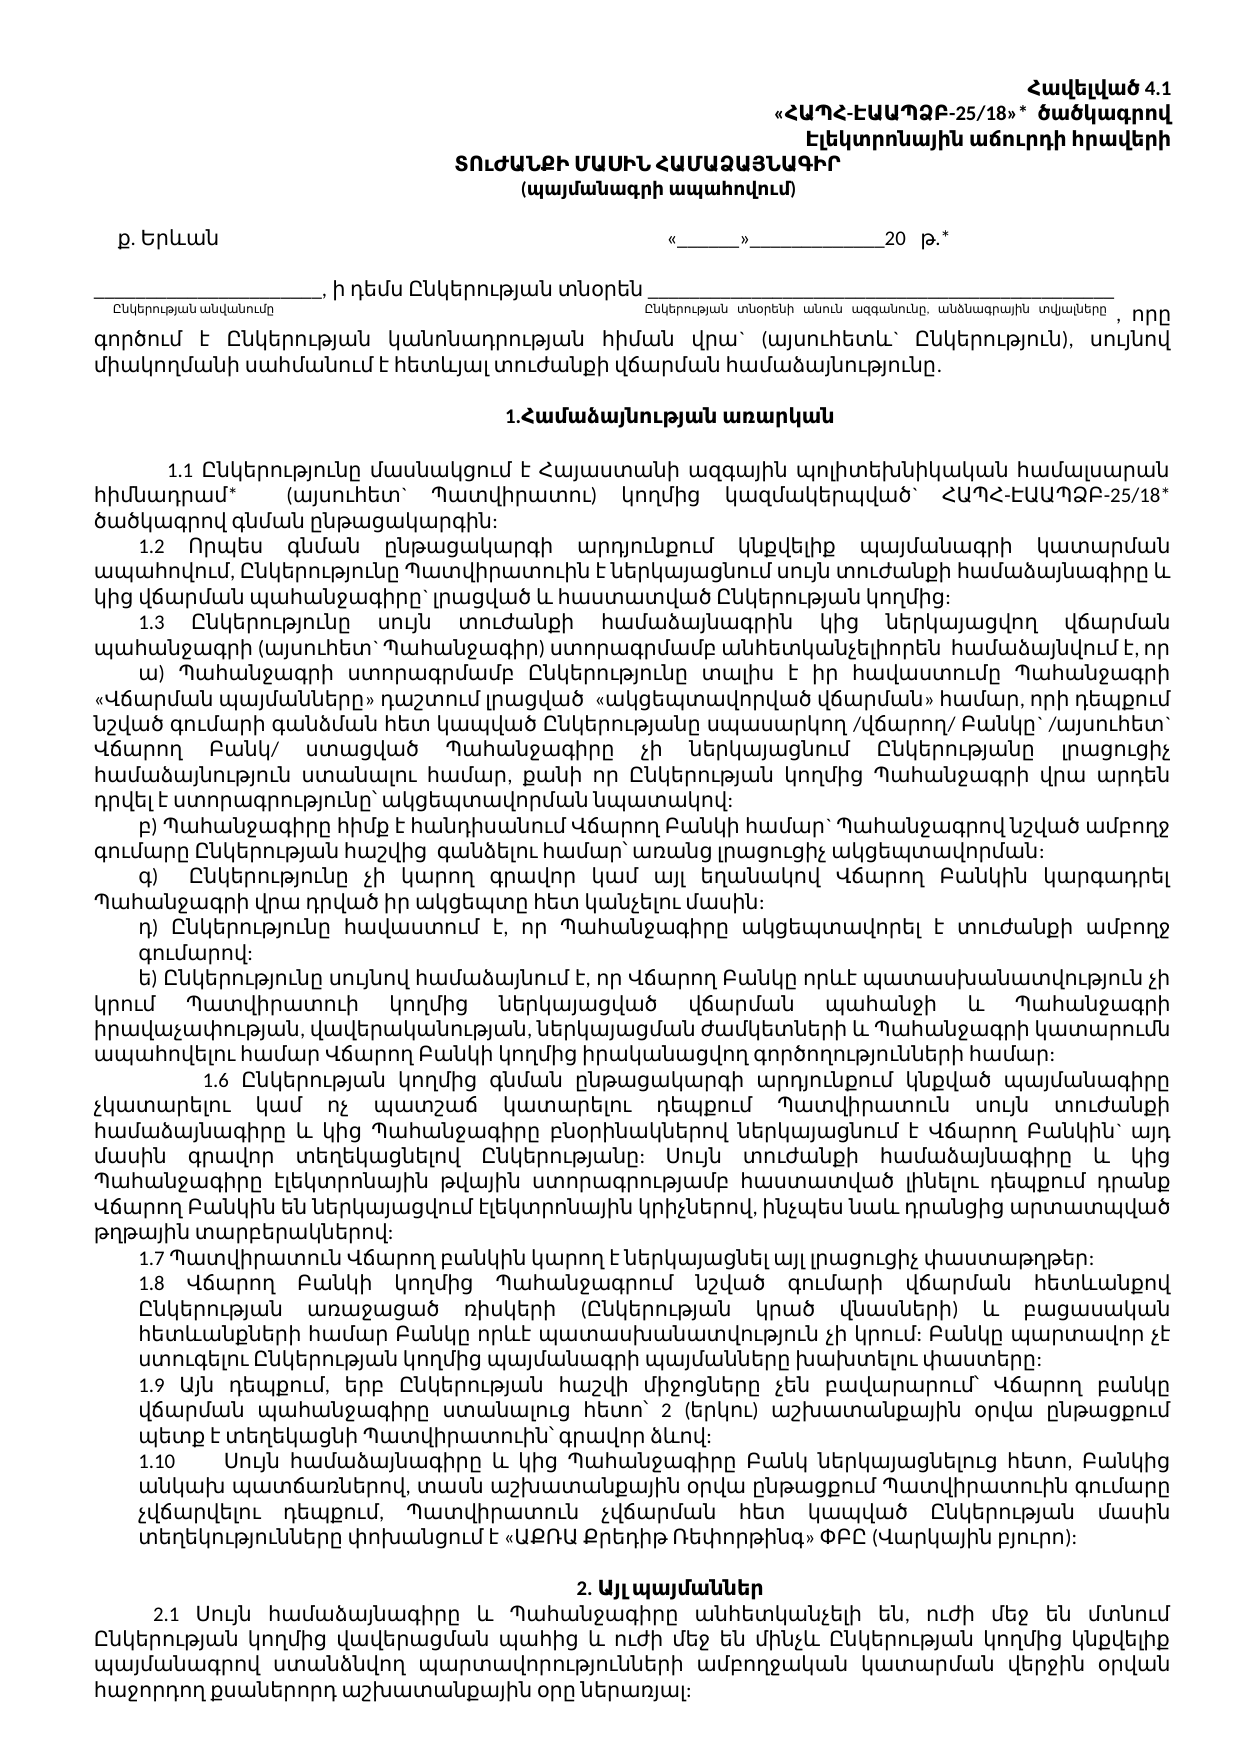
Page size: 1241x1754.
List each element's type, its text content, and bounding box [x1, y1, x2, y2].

text ______________________, ի դեմս Ընկերության տնօրեն _____________________________________________ [94, 276, 1171, 301]
text 2.1 Սույն համաձայնագիրը և Պահանջագիրը անհետկանչելի են, ուժի մեջ են մտնում Ընկերության կողմից վավերացման պահից և ուժի մեջ են մինչև Ընկերության կողմից կնքվելիք պայմանագրով ստանձնվող պարտավորությունների ամբողջական կատարման վերջին օրվան հաջորդող քսաներորդ աշխատանքային օրը ներառյալ: [94, 1601, 1171, 1702]
text 2. Այլ պայմաններ [169, 1575, 1171, 1601]
text 1.8 Վճարող Բանկի կողմից Պահանջագրում նշված գումարի վճարման հետևանքով Ընկերության առաջացած ռիսկերի (Ընկերության կրած վնասների) և բացասական հետևանքների համար Բանկը որևէ պատասխանատվություն չի կրում: Բանկը պարտավոր չէ ստուգելու Ընկերության կողմից պայմանագրի պայմանները խախտելու փաստերը: [138, 1270, 1171, 1372]
text Հավելված 4.1 [94, 75, 1171, 100]
text 1.9 Այն դեպքում, երբ Ընկերության հաշվի միջոցները չեն բավարարում՝ Վճարող բանկը վճարման պահանջագիրը ստանալուց հետո՝ 2 (երկու) աշխատանքային օրվա ընթացքում պետք է տեղեկացնի Պատվիրատուին՝ գրավոր ձևով: [138, 1372, 1171, 1448]
text 1.2 Որպես գնման ընթացակարգի արդյունքում կնքվելիք պայմանագրի կատարման ապահովում, Ընկերությունը Պատվիրատուին է ներկայացնում սույն տուժանքի համաձայնագիրը և կից վճարման պահանջագիրը` լրացված և հաստատված Ընկերության կողմից: [94, 533, 1171, 609]
text 1.Համաձայնության առարկան [169, 403, 1171, 428]
text 1.7 Պատվիրատուն Վճարող բանկին կարող է ներկայացնել այլ լրացուցիչ փաստաթղթեր: [138, 1245, 1171, 1270]
text դ) Ընկերությունը հավաստում է, որ Պահանջագիրը ակցեպտավորել է տուժանքի ամբողջ գումարով: [138, 914, 1171, 965]
text ք. Երևան «______»_____________20 թ.* [94, 225, 1171, 250]
text Ընկերության անվանումը Ընկերության տնօրենի անուն ազգանունը, անձնագրային տվյալները , որը գործում է Ընկերության կանոնադրության հիման վրա` (այսուհետև` Ընկերություն), սույնով միակողմանի սահմանում է հետևյալ տուժանքի վճարման համաձայնությունը. [94, 301, 1171, 377]
text գ) Ընկերությունը չի կարող գրավոր կամ այլ եղանակով Վճարող Բանկին կարգադրել Պահանջագրի վրա դրված իր ակցեպտը հետ կանչելու մասին: [94, 864, 1171, 914]
text բ) Պահանջագիրը հիմք է հանդիսանում Վճարող Բանկի համար` Պահանջագրով նշված ամբողջ գումարը Ընկերության հաշվից գանձելու համար՝ առանց լրացուցիչ ակցեպտավորման: [94, 813, 1171, 864]
text «ՀԱՊՀ-ԷԱԱՊՁԲ-25/18»* ծածկագրով [94, 100, 1171, 126]
text 1.10 Սույն համաձայնագիրը և կից Պահանջագիրը Բանկ ներկայացնելուց հետո, Բանկից անկախ պատճառներով, տասն աշխատանքային օրվա ընթացքում Պատվիրատուին գումարը չվճարվելու դեպքում, Պատվիրատուն չվճարման հետ կապված Ընկերության մասին տեղեկությունները փոխանցում է «ԱՔՌԱ Քրեդիթ Ռեփորթինգ» ՓԲԸ (Վարկային բյուրո): [138, 1448, 1171, 1550]
text 1.6 Ընկերության կողմից գնման ընթացակարգի արդյունքում կնքված պայմանագիրը չկատարելու կամ ոչ պատշաճ կատարելու դեպքում Պատվիրատուն սույն տուժանքի համաձայնագիրը և կից Պահանջագիրը բնօրինակներով ներկայացնում է Վճարող Բանկին` այդ մասին գրավոր տեղեկացնելով Ընկերությանը: Սույն տուժանքի համաձայնագիրը և կից Պահանջագիրը էլեկտրոնային թվային ստորագրությամբ հաստատված լինելու դեպքում դրանք Վճարող Բանկին են ներկայացվում էլեկտրոնային կրիչներով, ինչպես նաև դրանցից արտատպված թղթային տարբերակներով: [94, 1067, 1171, 1245]
text (պայմանագրի ապահովում) [94, 177, 1171, 199]
text ե) Ընկերությունը սույնով համաձայնում է, որ Վճարող Բանկը որևէ պատասխանատվություն չի կրում Պատվիրատուի կողմից ներկայացված վճարման պահանջի և Պահանջագրի իրավաչափության, վավերականության, ներկայացման ժամկետների և Պահանջագրի կատարումն ապահովելու համար Վճարող Բանկի կողմից իրականացվող գործողությունների համար: [94, 965, 1171, 1067]
text ՏՈւԺԱՆՔԻ ՄԱՍԻՆ ՀԱՄԱՁԱՅՆԱԳԻՐ [94, 151, 1171, 177]
text 1.1 Ընկերությունը մասնակցում է Հայաստանի ազգային պոլիտեխնիկական համալսարան հիմնադրամ* (այսուհետ` Պատվիրատու) կողմից կազմակերպված` ՀԱՊՀ-ԷԱԱՊՁԲ-25/18* ծածկագրով գնման ընթացակարգին: [94, 457, 1171, 533]
text 1.3 Ընկերությունը սույն տուժանքի համաձայնագրին կից ներկայացվող վճարման պահանջագրի (այսուհետ` Պահանջագիր) ստորագրմամբ անհետկանչելիորեն համաձայնվում է, որ [94, 609, 1171, 660]
text Էլեկտրոնային աճուրդի հրավերի [94, 126, 1171, 151]
text ա) Պահանջագրի ստորագրմամբ Ընկերությունը տալիս է իր հավաստումը Պահանջագրի «Վճարման պայմանները» դաշտում լրացված «ակցեպտավորված վճարման» համար, որի դեպքում նշված գումարի գանձման հետ կապված Ընկերությանը սպասարկող /վճարող/ Բանկը` /այսուհետ` Վճարող Բանկ/ ստացված Պահանջագիրը չի ներկայացնում Ընկերությանը լրացուցիչ համաձայնություն ստանալու համար, քանի որ Ընկերության կողմից Պահանջագրի վրա արդեն դրվել է ստորագրությունը՝ ակցեպտավորման նպատակով: [94, 660, 1171, 813]
